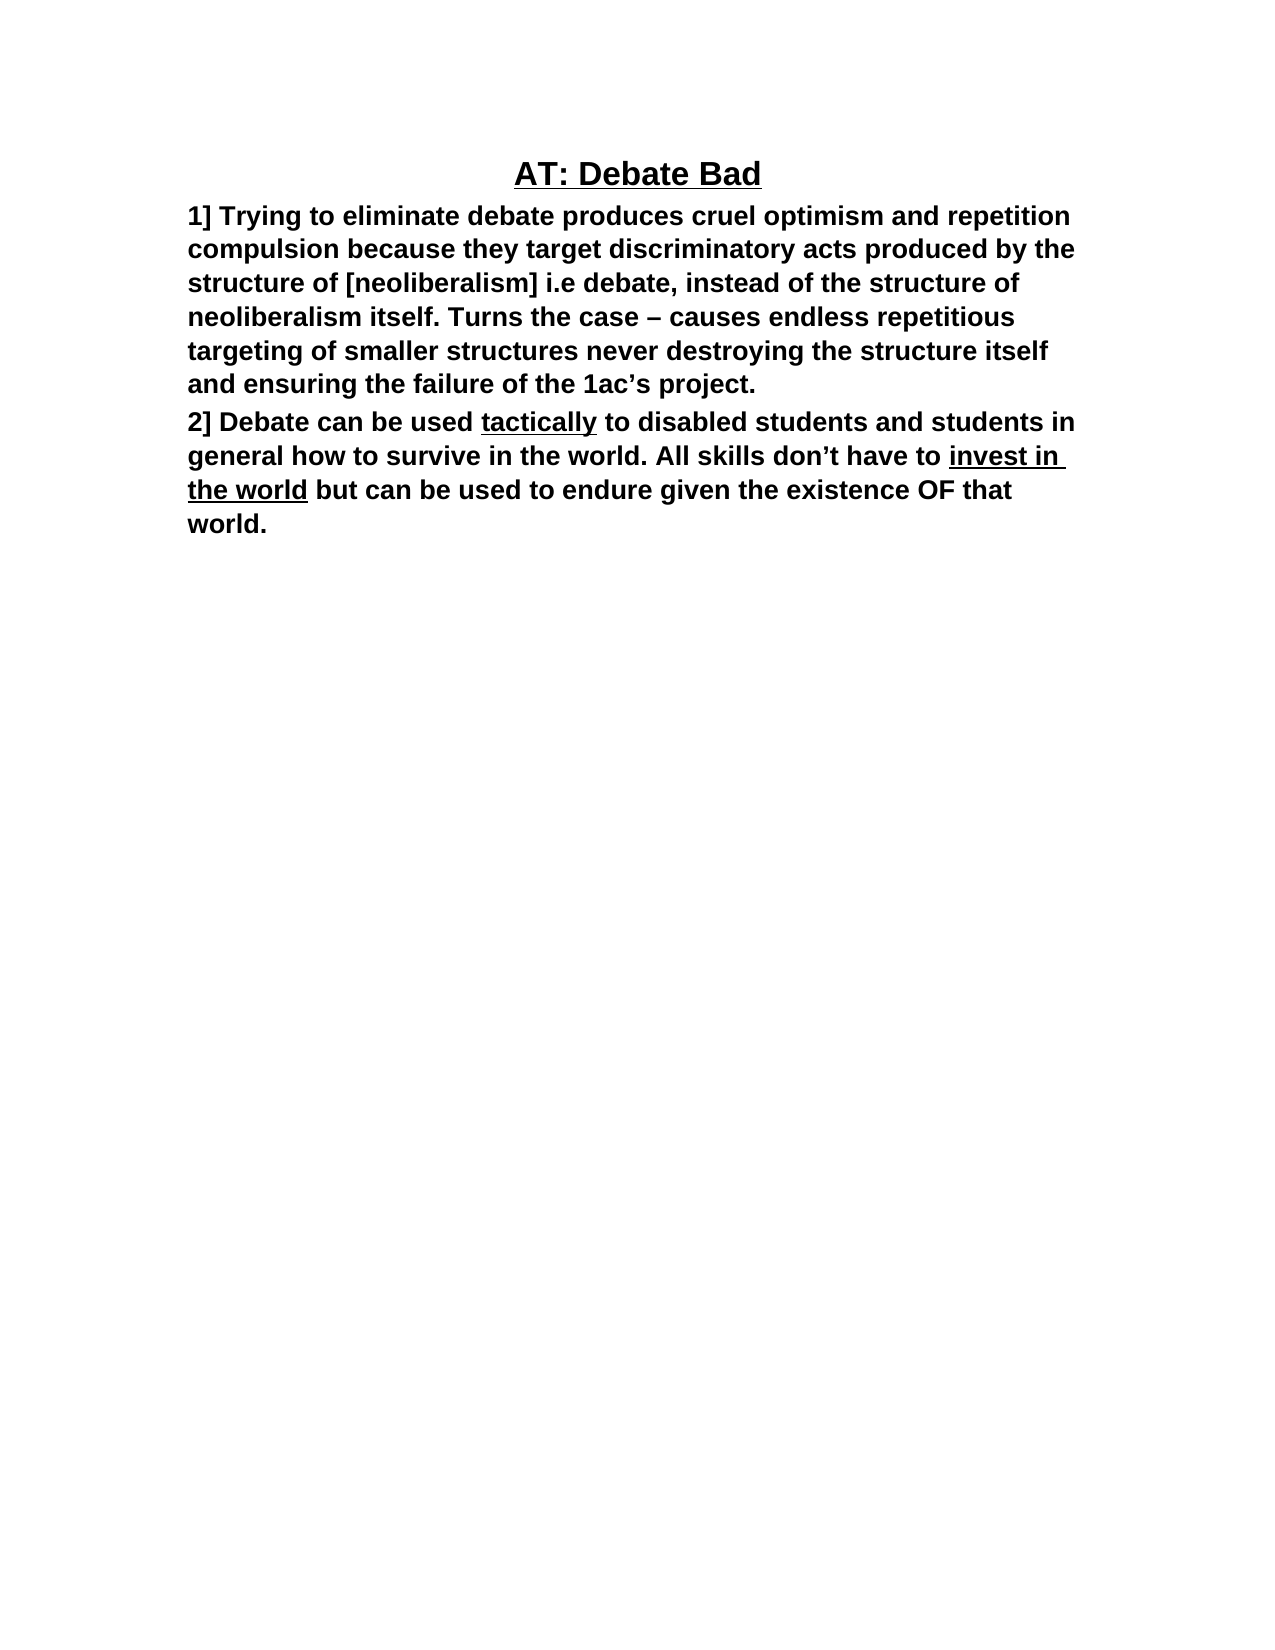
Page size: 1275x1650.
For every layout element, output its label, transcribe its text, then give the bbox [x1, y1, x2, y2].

subtitle 2] Debate can be used tactically to disabled students and students in general how to survive in the world. All skills don’t have to invest in the world but can be used to endure given the existence OF that world. [187, 406, 1087, 539]
subtitle AT: Debate Bad [187, 154, 1087, 193]
subtitle 1] Trying to eliminate debate produces cruel optimism and repetition compulsion because they target discriminatory acts produced by the structure of [neoliberalism] i.e debate, instead of the structure of neoliberalism itself. Turns the case – causes endless repetitious targeting of smaller structures never destroying the structure itself and ensuring the failure of the 1ac’s project. [187, 200, 1087, 400]
